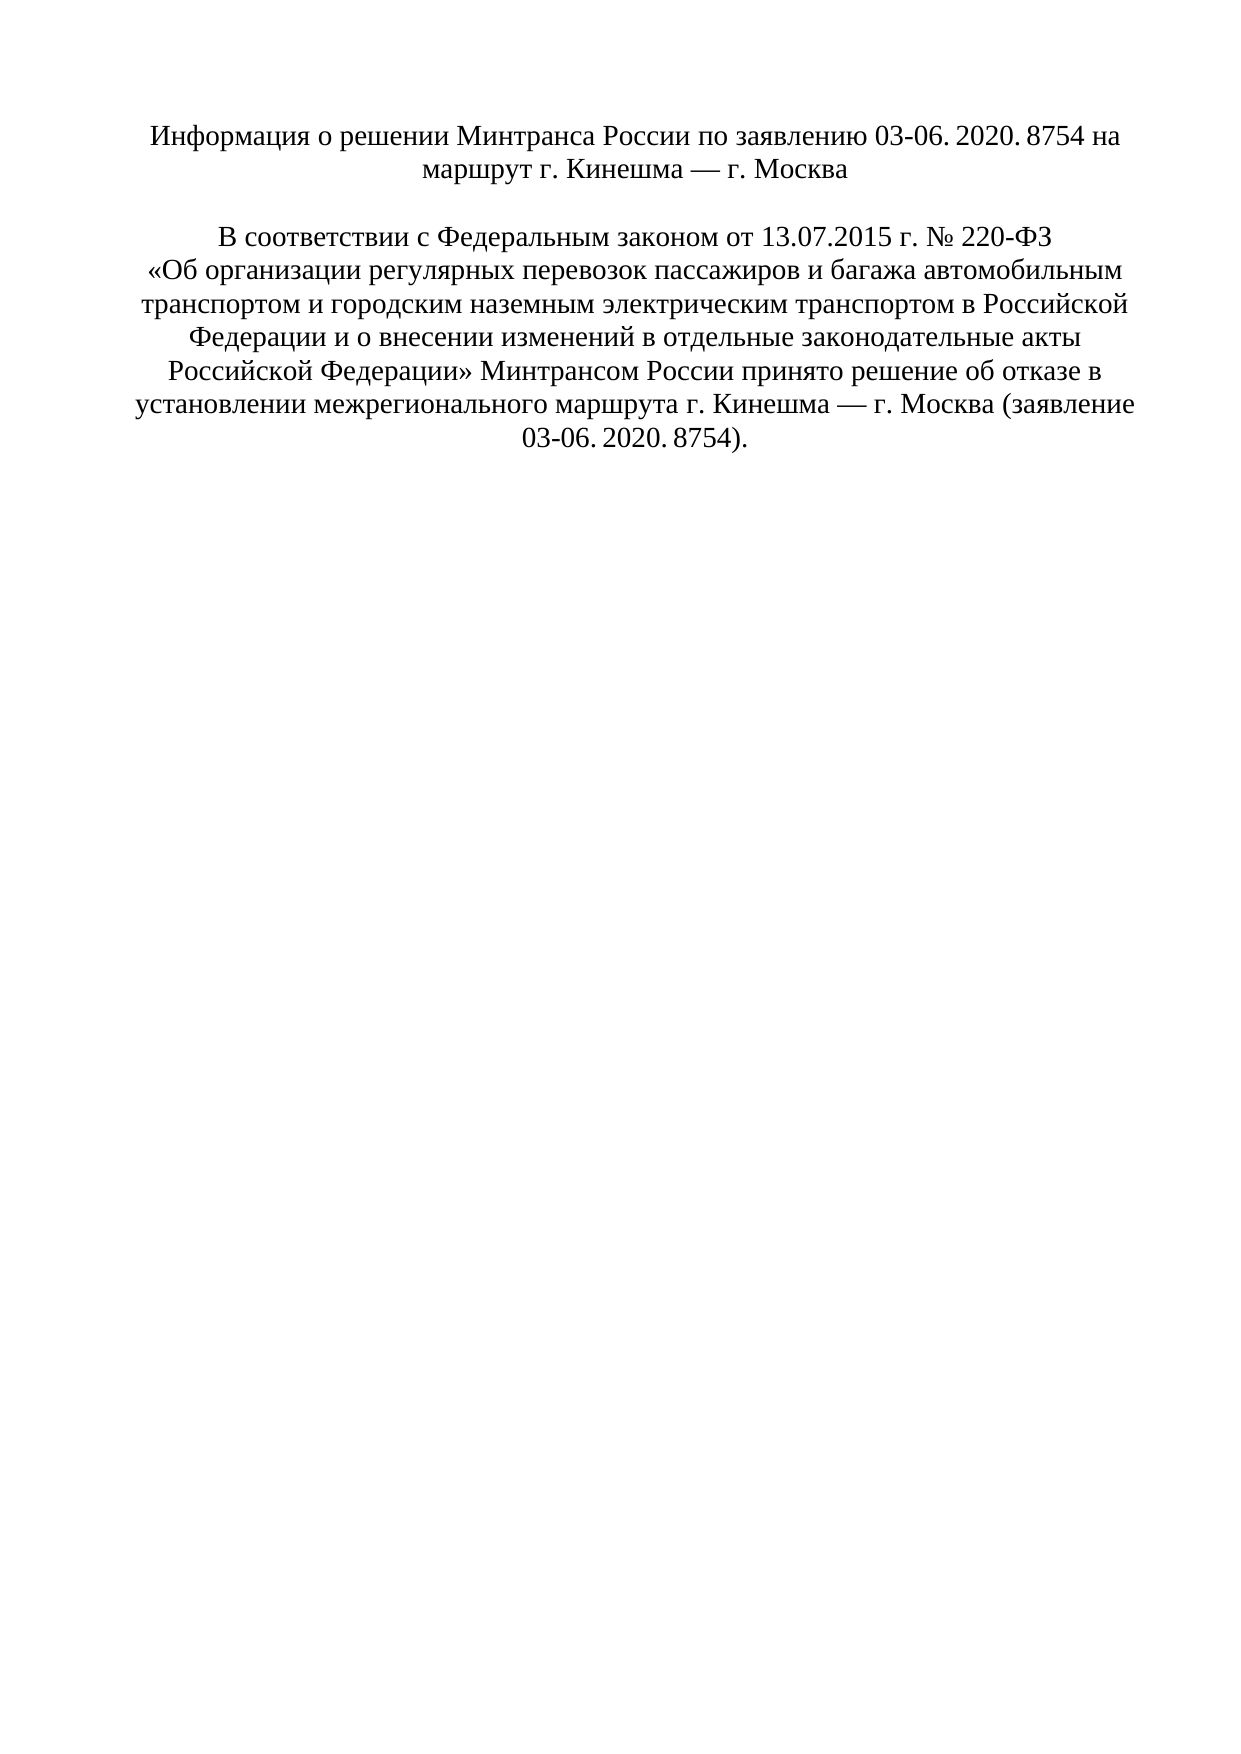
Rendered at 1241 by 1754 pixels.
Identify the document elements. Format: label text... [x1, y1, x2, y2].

text Информация о решении Минтранса России по заявлению 03-06. 2020. 8754 на маршрут г. Кинешма — г. Москва [118, 118, 1152, 185]
text В соответствии с Федеральным законом от 13.07.2015 г. № 220-ФЗ «Об организации регулярных перевозок пассажиров и багажа автомобильным транспортом и городским наземным электрическим транспортом в Российской Федерации и о внесении изменений в отдельные законодательные акты Российской Федерации» Минтрансом России принято решение об отказе в установлении межрегионального маршрута г. Кинешма — г. Москва (заявление 03-06. 2020. 8754). [118, 219, 1152, 453]
